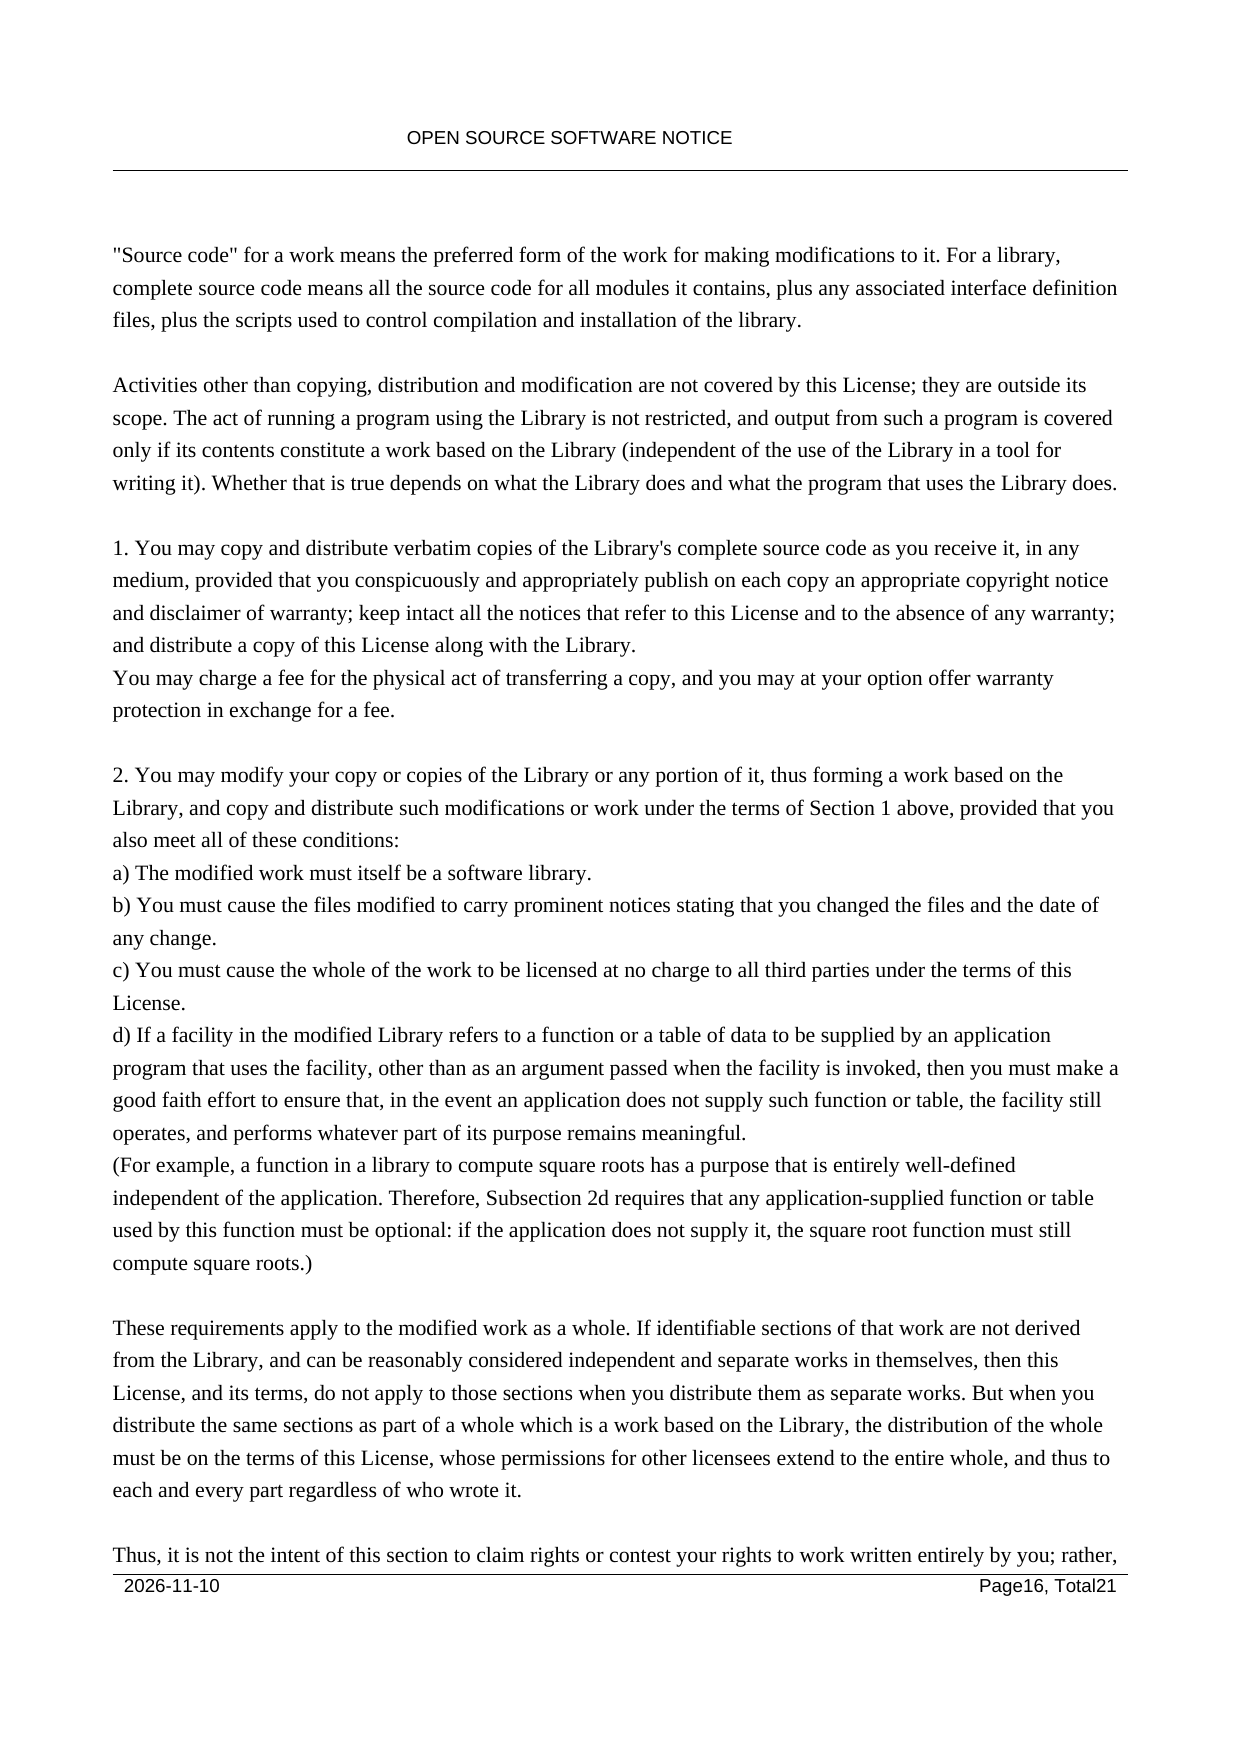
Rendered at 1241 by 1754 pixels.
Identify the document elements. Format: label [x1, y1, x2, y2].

text [112, 206, 1128, 1571]
